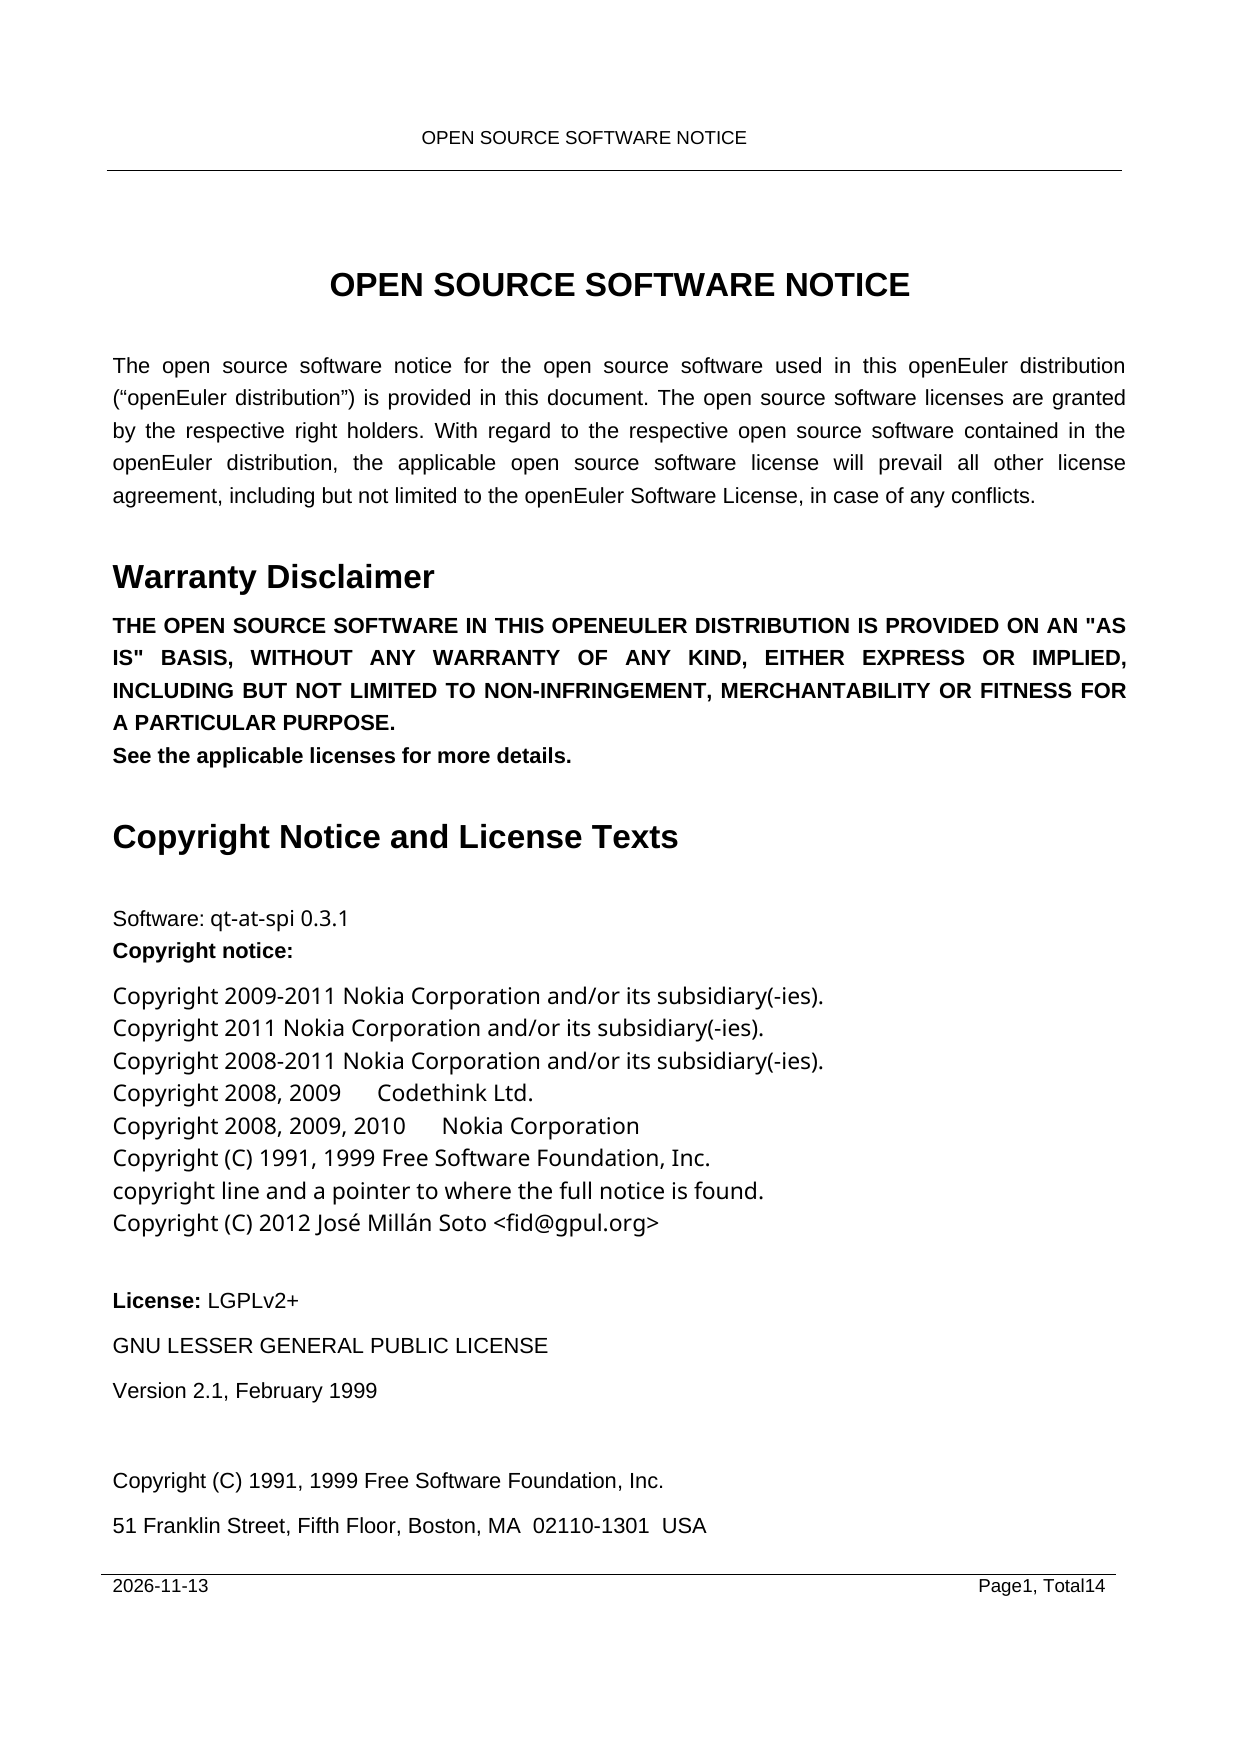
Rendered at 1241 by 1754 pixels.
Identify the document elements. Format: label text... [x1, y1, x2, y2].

text Copyright notice: [112, 934, 1128, 966]
text Copyright Notice and License Texts [112, 804, 1128, 869]
text Copyright (C) 2012 José Millán Soto <fid@gpul.org> [112, 1207, 1128, 1239]
text License: LGPLv2+ [112, 1284, 1128, 1317]
text Warranty Disclaimer [112, 544, 1128, 609]
text Copyright 2008, 2009, 2010 Nokia Corporation [112, 1109, 1128, 1142]
text Copyright (C) 1991, 1999 Free Software Foundation, Inc. [112, 1142, 1128, 1174]
text THE OPEN SOURCE SOFTWARE IN THIS OPENEULER DISTRIBUTION IS PROVIDED ON AN "AS IS" BASIS, WITHOUT ANY WARRANTY OF ANY KIND, EITHER EXPRESS OR IMPLIED, INCLUDING BUT NOT LIMITED TO NON-INFRINGEMENT, MERCHANTABILITY OR FITNESS FOR A PARTICULAR PURPOSE. See the applicable licenses for more details. [112, 609, 1128, 771]
text Copyright 2011 Nokia Corporation and/or its subsidiary(-ies). [112, 1012, 1128, 1044]
text Version 2.1, February 1999 [112, 1374, 1128, 1407]
text GNU LESSER GENERAL PUBLIC LICENSE [112, 1329, 1128, 1362]
text copyright line and a pointer to where the full notice is found. [112, 1174, 1128, 1207]
text Copyright 2009-2011 Nokia Corporation and/or its subsidiary(-ies). [112, 979, 1128, 1012]
text Copyright (C) 1991, 1999 Free Software Foundation, Inc. [112, 1464, 1128, 1497]
text The open source software notice for the open source software used in this openEuler distribution (“openEuler distribution”) is provided in this document. The open source software licenses are granted by the respective right holders. With regard to the respective open source software contained in the openEuler distribution, the applicable open source software license will prevail all other license agreement, including but not limited to the openEuler Software License, in case of any conflicts. [112, 349, 1128, 511]
text Copyright 2008-2011 Nokia Corporation and/or its subsidiary(-ies). [112, 1044, 1128, 1077]
text 51 Franklin Street, Fifth Floor, Boston, MA 02110-1301 USA [112, 1510, 1128, 1542]
text Copyright 2008, 2009 Codethink Ltd. [112, 1077, 1128, 1109]
text OPEN SOURCE SOFTWARE NOTICE [112, 251, 1128, 316]
text Software: qt-at-spi 0.3.1 [112, 901, 1128, 934]
